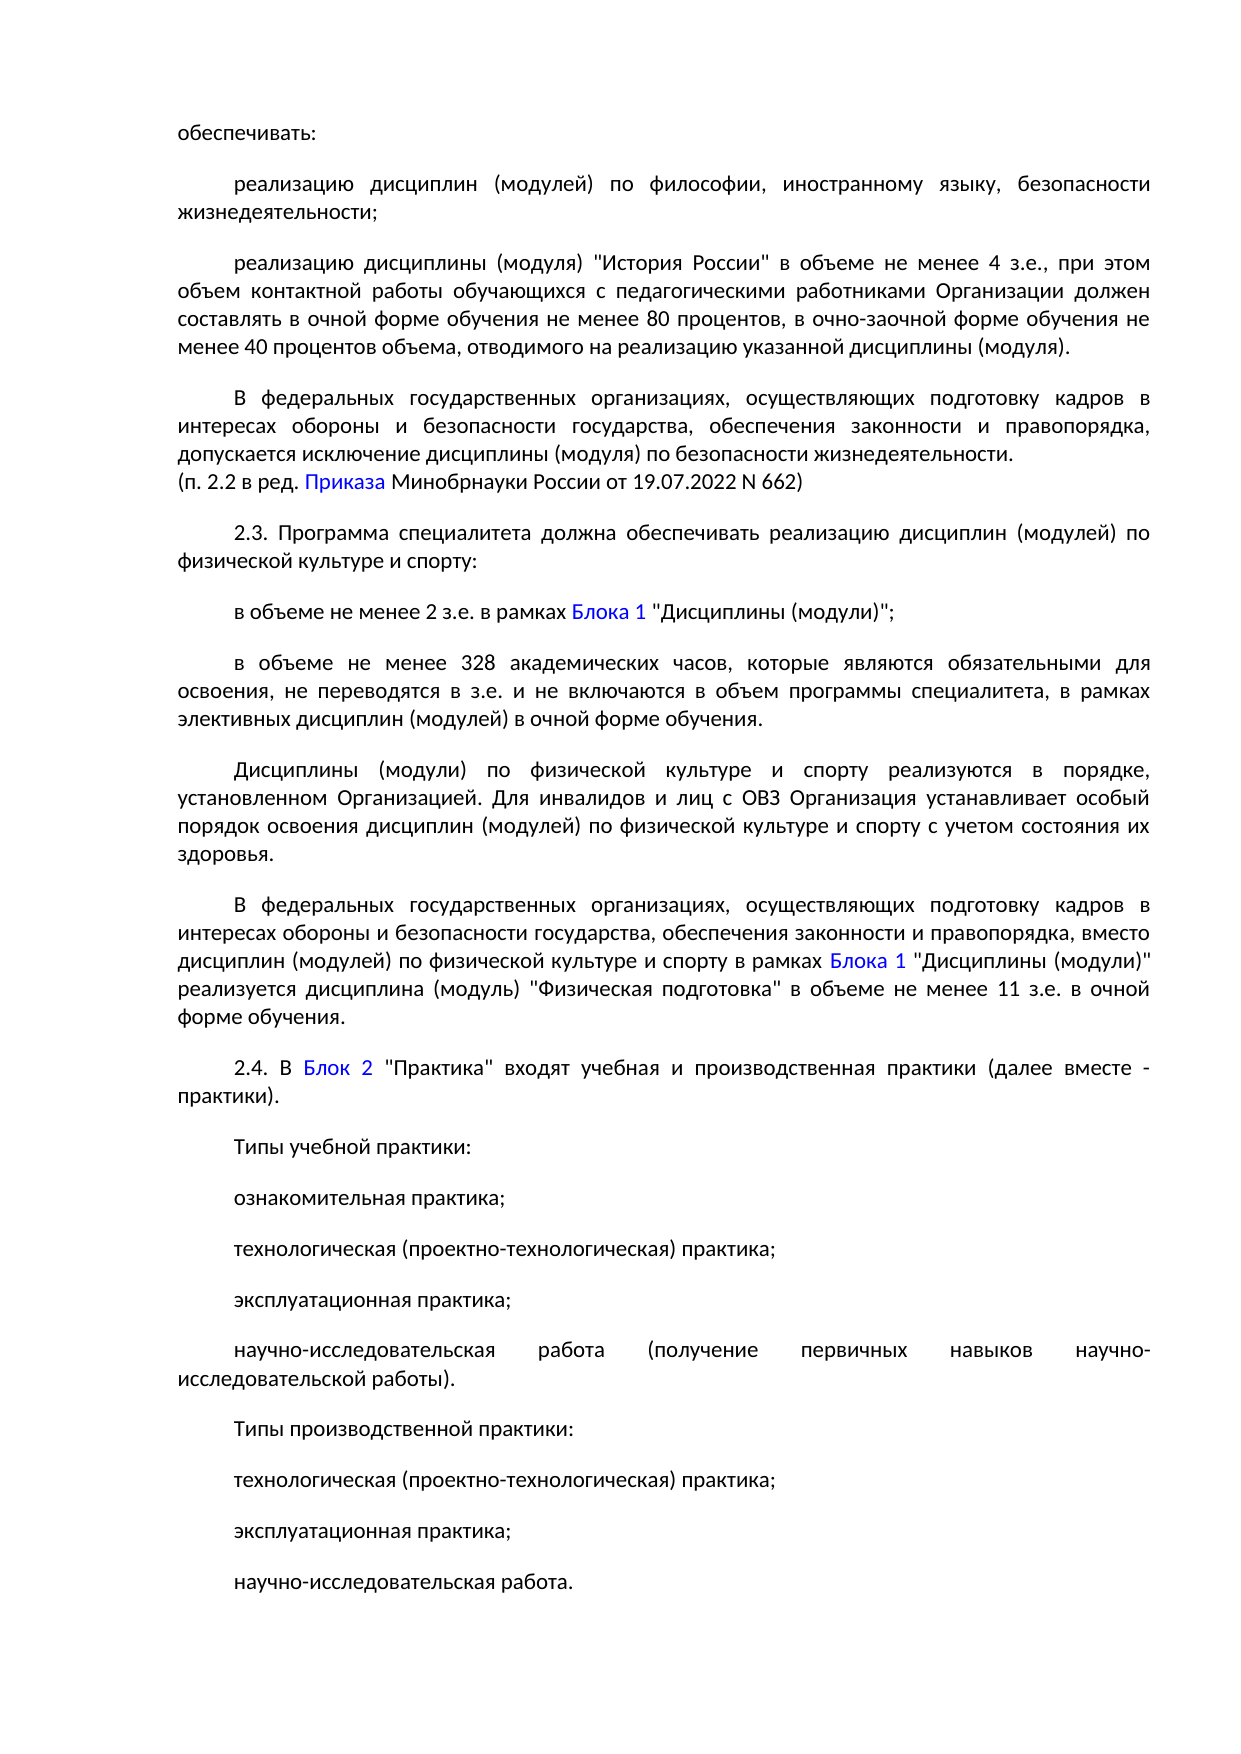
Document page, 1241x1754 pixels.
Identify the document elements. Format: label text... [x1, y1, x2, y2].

text В федеральных государственных организациях, осуществляющих подготовку кадров в интересах обороны и безопасности государства, обеспечения законности и правопорядка, вместо дисциплин (модулей) по физической культуре и спорту в рамках Блока 1 "Дисциплины (модули)" реализуется дисциплина (модуль) "Физическая подготовка" в объеме не менее 11 з.е. в очной форме обучения. [177, 890, 1152, 1030]
text в объеме не менее 328 академических часов, которые являются обязательными для освоения, не переводятся в з.е. и не включаются в объем программы специалитета, в рамках элективных дисциплин (модулей) в очной форме обучения. [177, 648, 1152, 732]
text эксплуатационная практика; [177, 1285, 1152, 1313]
text научно-исследовательская работа (получение первичных навыков научно-исследовательской работы). [177, 1336, 1152, 1392]
text Дисциплины (модули) по физической культуре и спорту реализуются в порядке, установленном Организацией. Для инвалидов и лиц с ОВЗ Организация устанавливает особый порядок освоения дисциплин (модулей) по физической культуре и спорту с учетом состояния их здоровья. [177, 755, 1152, 867]
text технологическая (проектно-технологическая) практика; [177, 1234, 1152, 1262]
text Типы производственной практики: [177, 1414, 1152, 1443]
text 2.3. Программа специалитета должна обеспечивать реализацию дисциплин (модулей) по физической культуре и спорту: [177, 518, 1152, 574]
text эксплуатационная практика; [177, 1516, 1152, 1544]
text реализацию дисциплины (модуля) "История России" в объеме не менее 4 з.е., при этом объем контактной работы обучающихся с педагогическими работниками Организации должен составлять в очной форме обучения не менее 80 процентов, в очно-заочной форме обучения не менее 40 процентов объема, отводимого на реализацию указанной дисциплины (модуля). [177, 248, 1152, 360]
text научно-исследовательская работа. [177, 1567, 1152, 1595]
text В федеральных государственных организациях, осуществляющих подготовку кадров в интересах обороны и безопасности государства, обеспечения законности и правопорядка, допускается исключение дисциплины (модуля) по безопасности жизнедеятельности. [177, 383, 1152, 467]
text (п. 2.2 в ред. Приказа Минобрнауки России от 19.07.2022 N 662) [177, 467, 1152, 495]
text реализацию дисциплин (модулей) по философии, иностранному языку, безопасности жизнедеятельности; [177, 169, 1152, 225]
text технологическая (проектно-технологическая) практика; [177, 1466, 1152, 1493]
text Типы учебной практики: [177, 1132, 1152, 1160]
text в объеме не менее 2 з.е. в рамках Блока 1 "Дисциплины (модули)"; [177, 597, 1152, 625]
text 2.4. В Блок 2 "Практика" входят учебная и производственная практики (далее вместе - практики). [177, 1053, 1152, 1109]
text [177, 118, 1152, 146]
text ознакомительная практика; [177, 1183, 1152, 1211]
